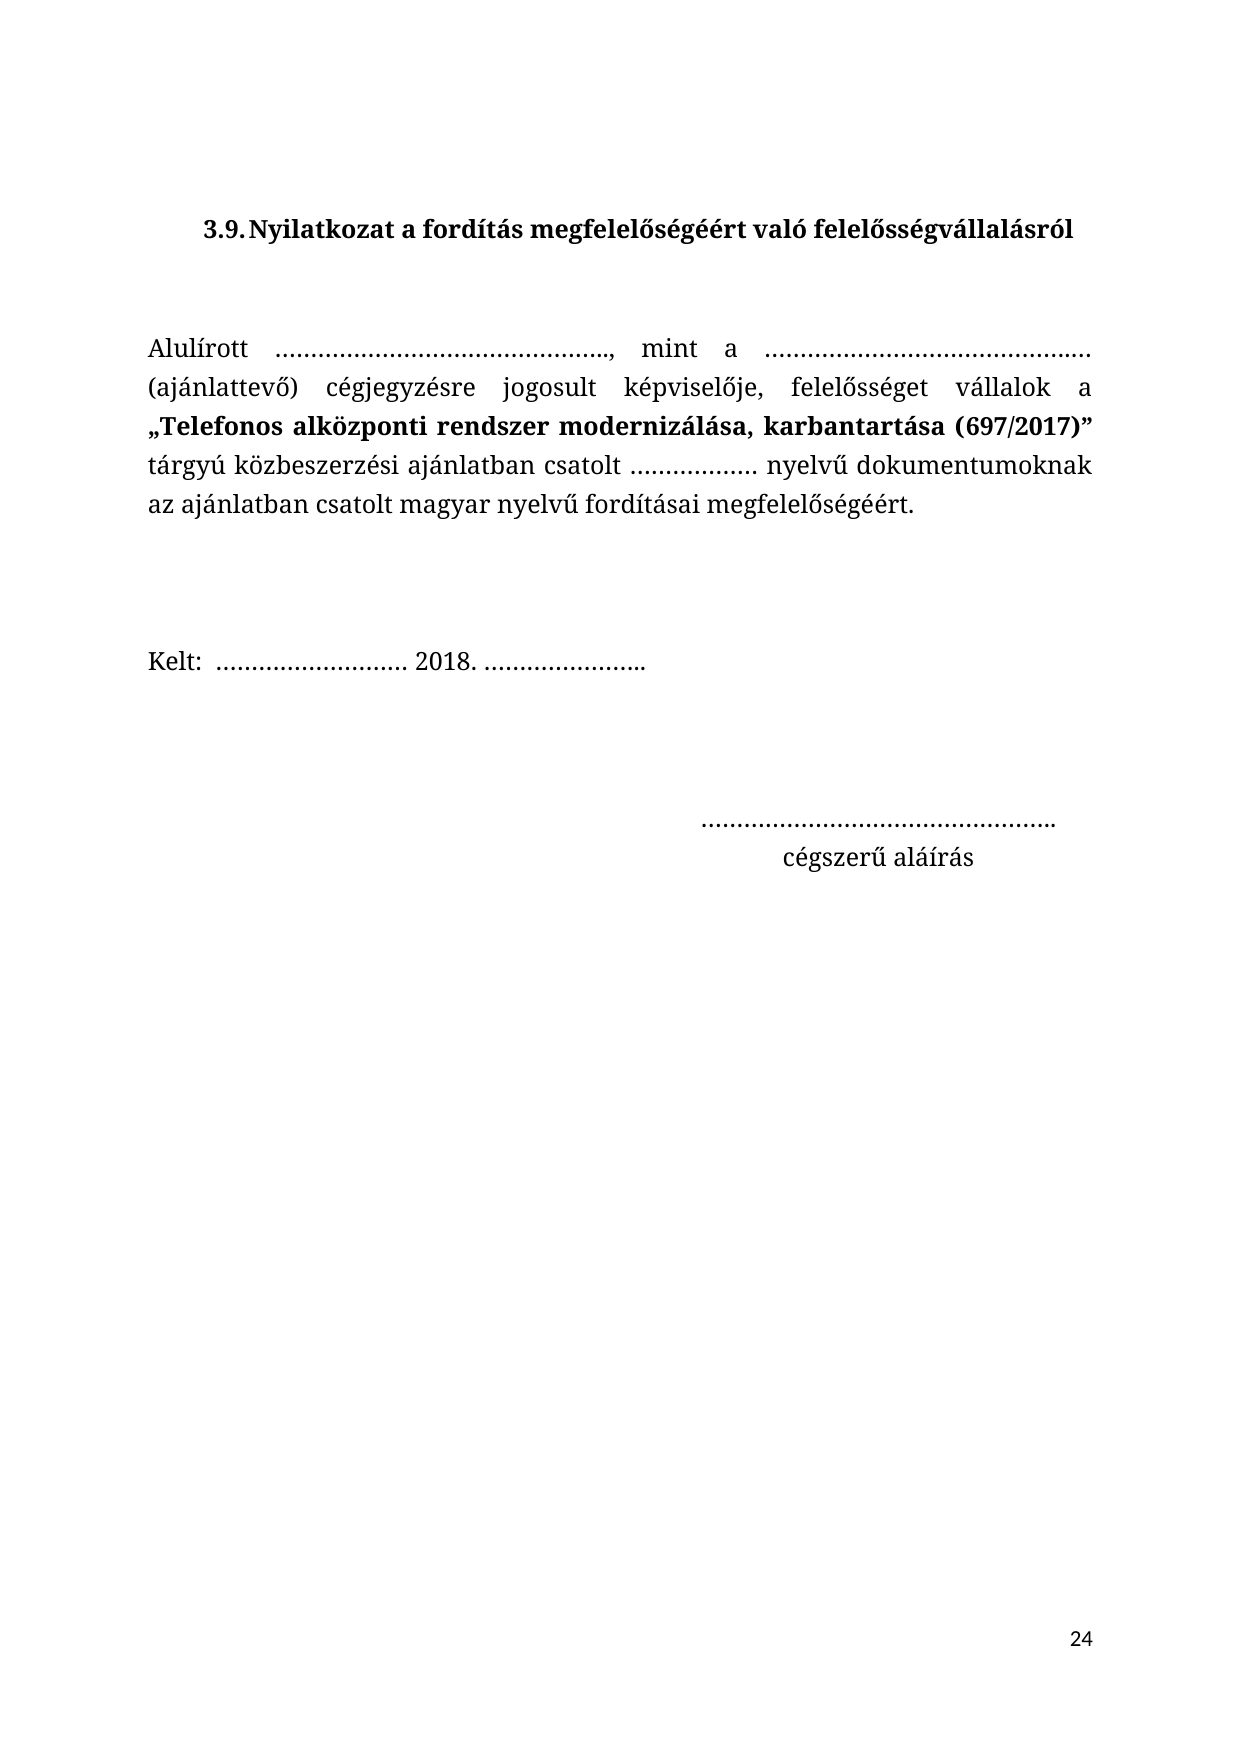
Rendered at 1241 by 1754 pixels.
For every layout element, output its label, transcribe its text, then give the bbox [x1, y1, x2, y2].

subtitle Nyilatkozat a fordítás megfelelőségéért való felelősségvállalásról [185, 212, 1093, 246]
text ………………………………………….. [664, 800, 1093, 834]
text Kelt: ……………………… 2018. ………………….. [148, 644, 1093, 678]
text Alulírott ……………………………………….., mint a …………………………………….… (ajánlattevő) cégjegyzésre jogosult képviselője, felelősséget vállalok a „Telefonos alközponti rendszer modernizálása, karbantartása (697/2017)” tárgyú közbeszerzési ajánlatban csatolt ……………… nyelvű dokumentumoknak az ajánlatban csatolt magyar nyelvű fordításai megfelelőségéért. [148, 330, 1093, 521]
text cégszerű aláírás [664, 839, 1093, 874]
